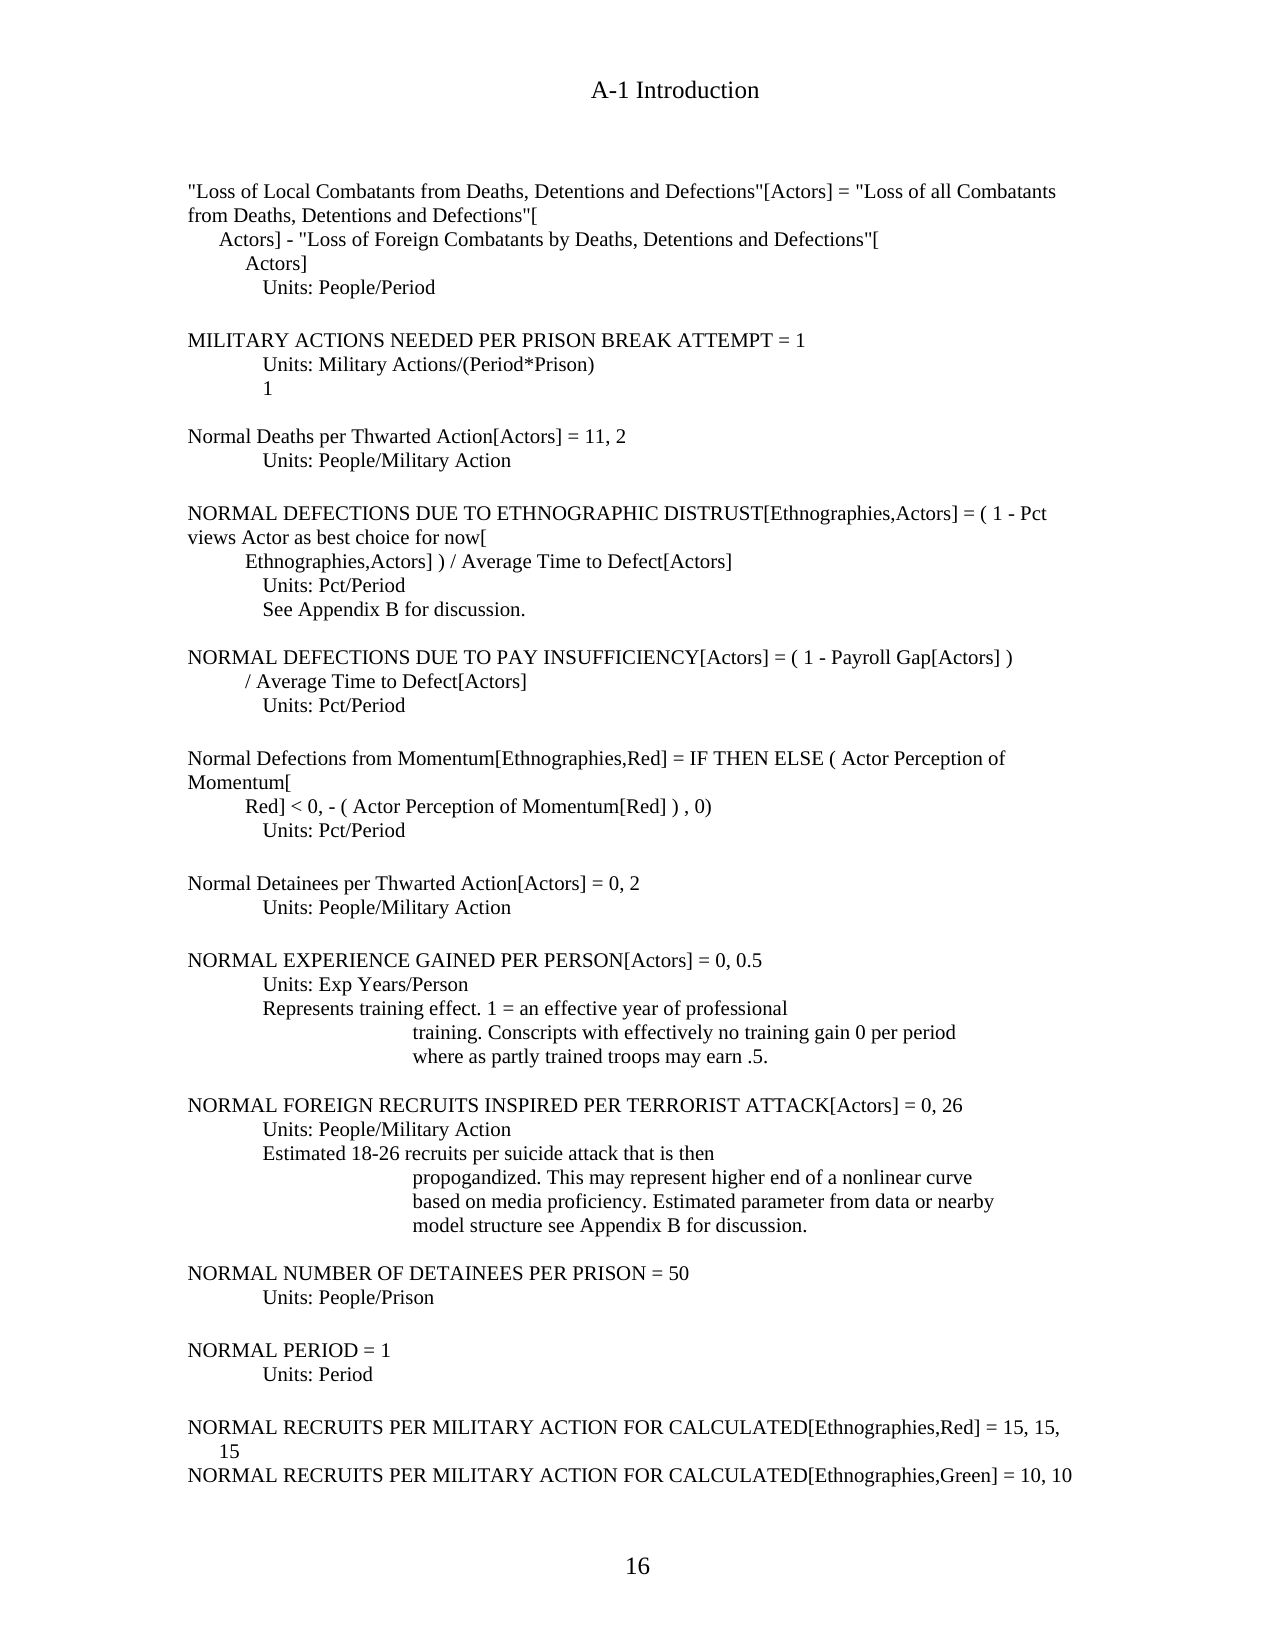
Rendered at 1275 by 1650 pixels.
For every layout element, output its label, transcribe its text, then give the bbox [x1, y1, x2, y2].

text Normal Defections from Momentum[Ethnographies,Red] = IF THEN ELSE ( Actor Perception of Momentum[ [187, 746, 1087, 794]
text Actors] [187, 251, 1087, 275]
text Estimated 18-26 recruits per suicide attack that is then [187, 1141, 1087, 1165]
text NORMAL DEFECTIONS DUE TO PAY INSUFFICIENCY[Actors] = ( 1 - Payroll Gap[Actors] ) [187, 645, 1087, 669]
text / Average Time to Defect[Actors] [187, 669, 1087, 693]
text Normal Detainees per Thwarted Action[Actors] = 0, 2 [187, 871, 1087, 895]
text Represents training effect. 1 = an effective year of professional [187, 996, 1087, 1020]
text Units: People/Prison [187, 1285, 1087, 1309]
text See Appendix B for discussion. [187, 597, 1087, 621]
text Ethnographies,Actors] ) / Average Time to Defect[Actors] [187, 549, 1087, 573]
text Units: Pct/Period [187, 693, 1087, 717]
text 1 [187, 376, 1087, 400]
text NORMAL EXPERIENCE GAINED PER PERSON[Actors] = 0, 0.5 [187, 948, 1087, 972]
text Units: People/Military Action [187, 1117, 1087, 1141]
text propogandized. This may represent higher end of a nonlinear curve [187, 1165, 1087, 1189]
text Units: People/Period [187, 275, 1087, 299]
text Units: Military Actions/(Period*Prison) [187, 352, 1087, 376]
text Units: Period [187, 1362, 1087, 1386]
text Normal Deaths per Thwarted Action[Actors] = 11, 2 [187, 424, 1087, 448]
text where as partly trained troops may earn .5. [187, 1044, 1087, 1068]
text NORMAL NUMBER OF DETAINEES PER PRISON = 50 [187, 1261, 1087, 1285]
text NORMAL PERIOD = 1 [187, 1338, 1087, 1362]
text Units: Pct/Period [187, 573, 1087, 597]
text Units: Pct/Period [187, 818, 1087, 842]
text NORMAL DEFECTIONS DUE TO ETHNOGRAPHIC DISTRUST[Ethnographies,Actors] = ( 1 - Pct views Actor as best choice for now[ [187, 501, 1087, 549]
text 15 [187, 1439, 1087, 1463]
text training. Conscripts with effectively no training gain 0 per period [187, 1020, 1087, 1044]
text Units: People/Military Action [187, 895, 1087, 919]
text Units: Exp Years/Person [187, 972, 1087, 996]
text NORMAL RECRUITS PER MILITARY ACTION FOR CALCULATED[Ethnographies,Red] = 15, 15, [187, 1415, 1087, 1439]
text Units: People/Military Action [187, 448, 1087, 472]
text Red] < 0, - ( Actor Perception of Momentum[Red] ) , 0) [187, 794, 1087, 818]
text model structure see Appendix B for discussion. [187, 1213, 1087, 1237]
text NORMAL RECRUITS PER MILITARY ACTION FOR CALCULATED[Ethnographies,Green] = 10, 10 [187, 1463, 1087, 1487]
text NORMAL FOREIGN RECRUITS INSPIRED PER TERRORIST ATTACK[Actors] = 0, 26 [187, 1092, 1087, 1117]
text Actors] - "Loss of Foreign Combatants by Deaths, Detentions and Defections"[ [187, 227, 1087, 251]
text "Loss of Local Combatants from Deaths, Detentions and Defections"[Actors] = "Loss of all Combatants from Deaths, Detentions and Defections"[ [187, 179, 1087, 227]
text MILITARY ACTIONS NEEDED PER PRISON BREAK ATTEMPT = 1 [187, 328, 1087, 352]
text based on media proficiency. Estimated parameter from data or nearby [187, 1189, 1087, 1213]
